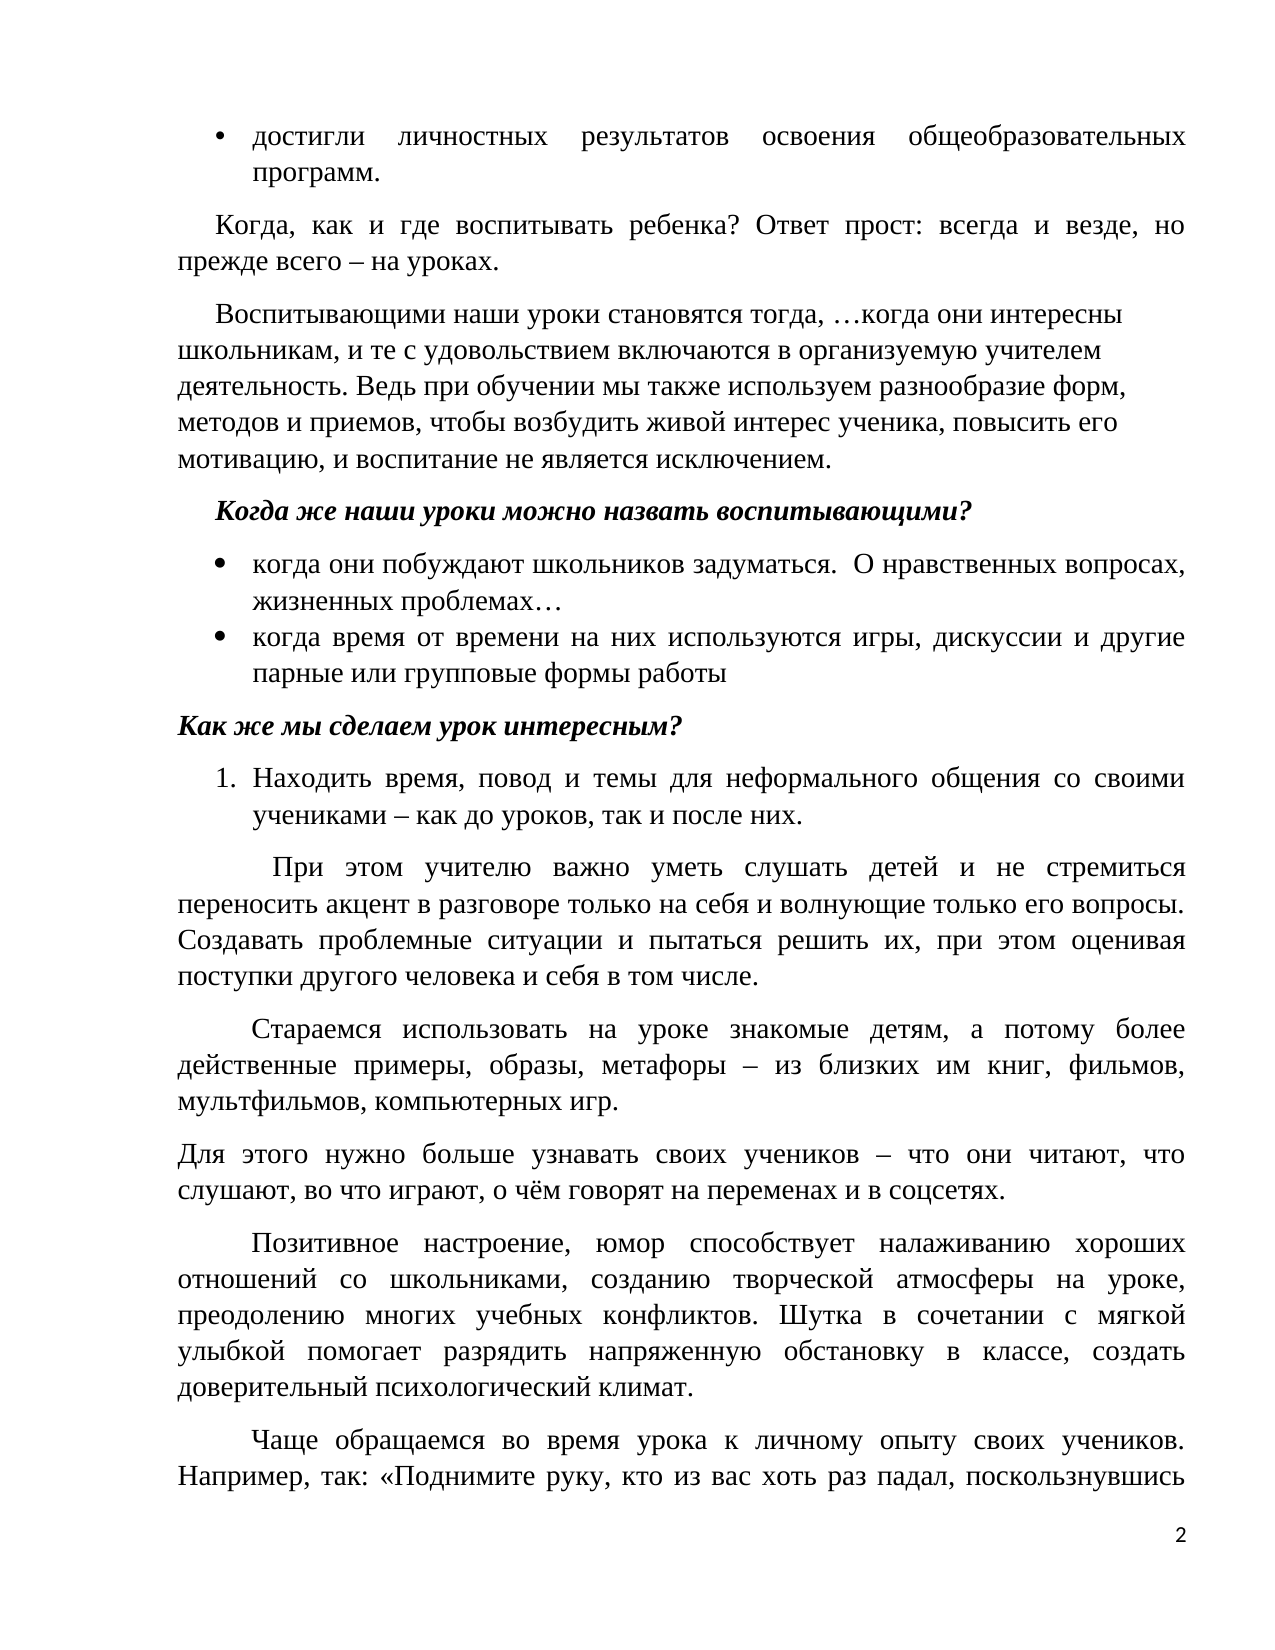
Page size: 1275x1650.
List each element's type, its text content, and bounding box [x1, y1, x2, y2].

text Позитивное настроение, юмор способствует налаживанию хороших отношений со школьниками, созданию творческой атмосферы на уроке, преодолению многих учебных конфликтов. Шутка в сочетании с мягкой улыбкой помогает разрядить напряженную обстановку в классе, создать доверительный психологический климат. [177, 1225, 1186, 1403]
list когда время от времени на них используются игры, дискуссии и другие парные или групповые формы работы [215, 619, 1186, 688]
text Когда, как и где воспитывать ребенка? Ответ прост: всегда и везде, но прежде всего – на уроках. [177, 207, 1186, 277]
text Стараемся использовать на уроке знакомые детям, а потому более действенные примеры, образы, метафоры – из близких им книг, фильмов, мультфильмов, компьютерных игр. [177, 1011, 1186, 1117]
list когда они побуждают школьников задуматься. О нравственных вопросах, жизненных проблемах… [215, 546, 1186, 616]
list Находить время, повод и темы для неформального общения со своими учениками – как до уроков, так и после них. [215, 761, 1186, 830]
list достигли личностных результатов освоения общеобразовательных программ. [215, 118, 1186, 188]
text Для этого нужно больше узнавать своих учеников – что они читают, что слушают, во что играют, о чём говорят на переменах и в соцсетях. [177, 1136, 1186, 1206]
text Как же мы сделаем урок интересным? [177, 708, 1186, 741]
text При этом учителю важно уметь слушать детей и не стремиться переносить акцент в разговоре только на себя и волнующие только его вопросы. Создавать проблемные ситуации и пытаться решить их, при этом оценивая поступки другого человека и себя в том числе. [177, 849, 1186, 992]
text Воспитывающими наши уроки становятся тогда, …когда они интересны школьникам, и те с удовольствием включаются в организуемую учителем деятельность. Ведь при обучении мы также используем разнообразие форм, методов и приемов, чтобы возбудить живой интерес ученика, повысить его мотивацию, и воспитание не является исключением. [177, 296, 1186, 474]
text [177, 1422, 1186, 1492]
text Когда же наши уроки можно назвать воспитывающими? [177, 493, 1186, 527]
